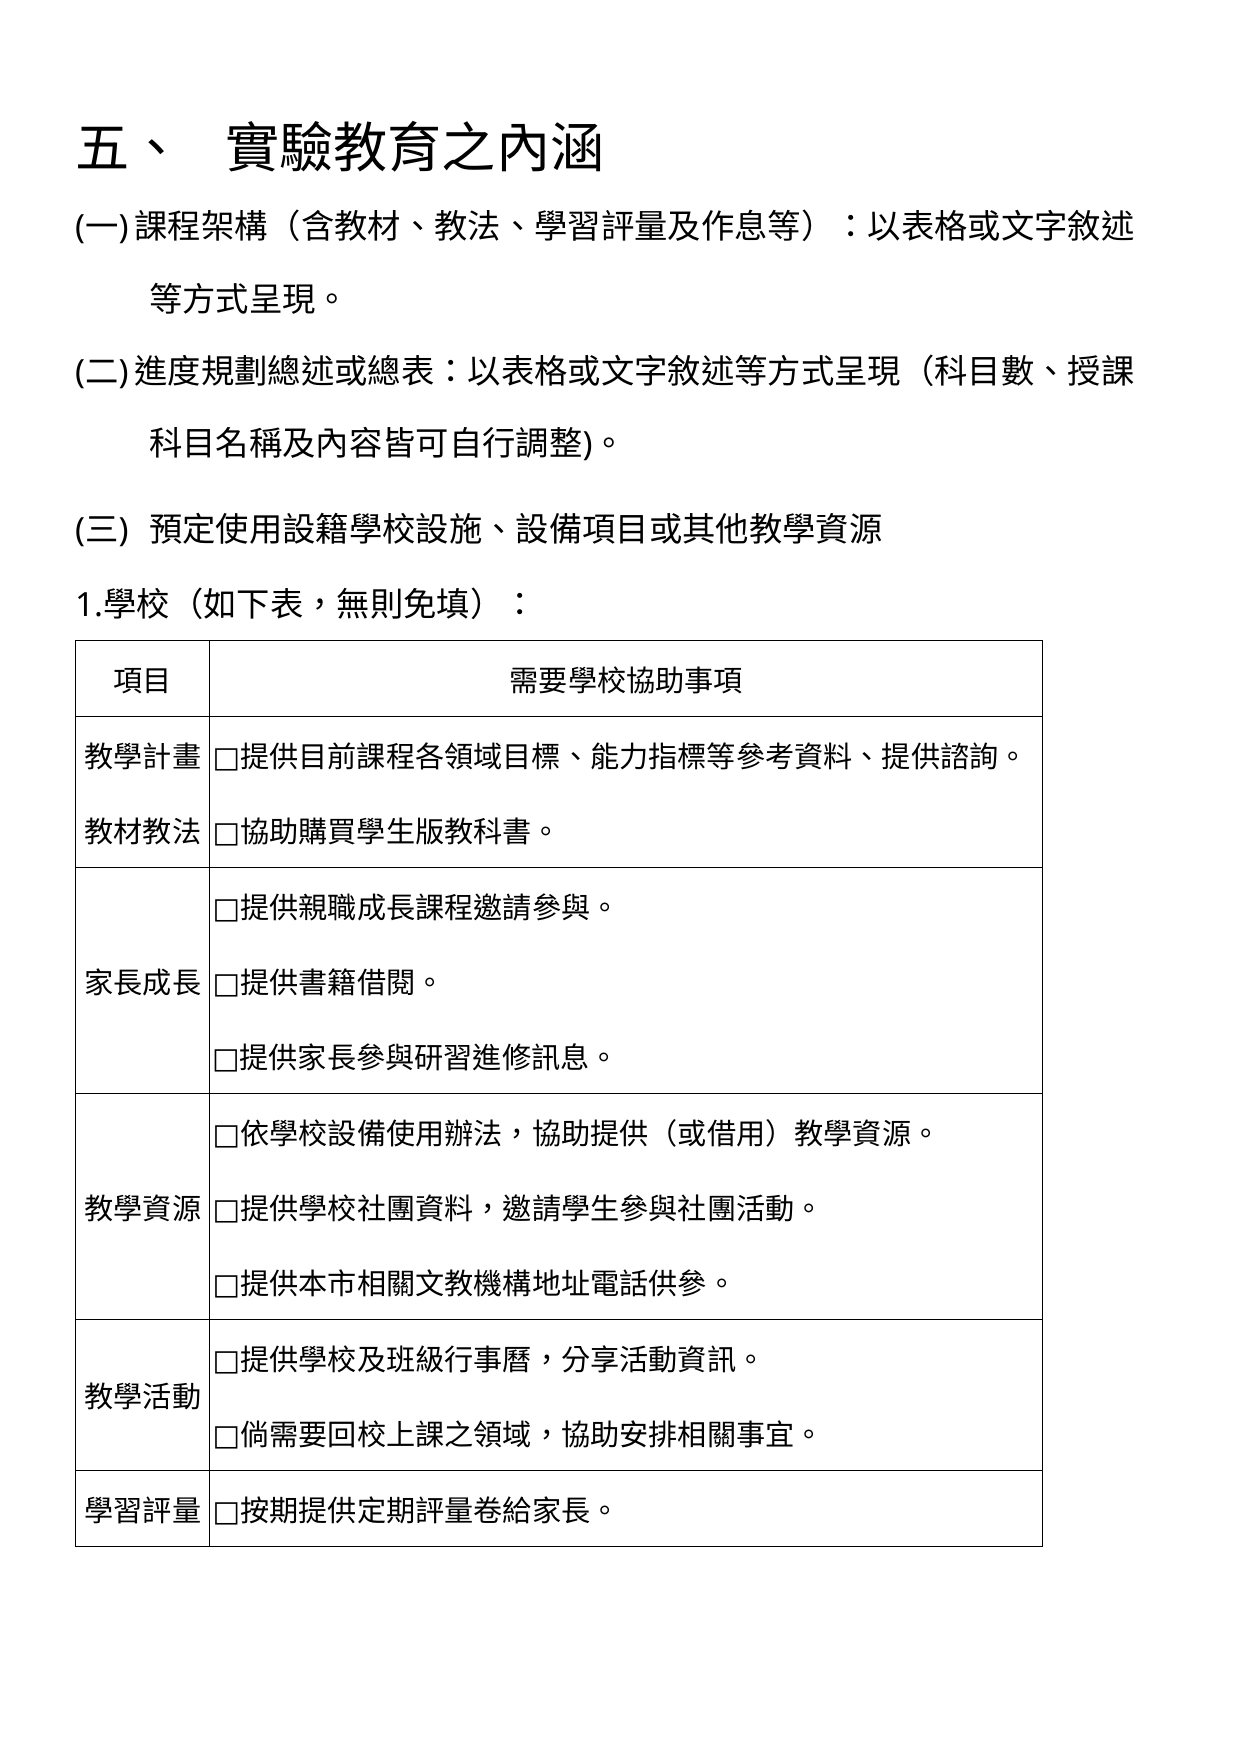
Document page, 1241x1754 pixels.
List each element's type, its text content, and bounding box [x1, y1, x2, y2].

list 預定使用設籍學校設施、設備項目或其他教學資源 [75, 490, 1165, 565]
table_cell □提供目前課程各領域目標、能力指標等參考資料、提供諮詢。 □協助購買學生版教科書。 [210, 717, 1042, 867]
table_header 需要學校協助事項 [210, 641, 1042, 716]
table_cell 教學計畫 教材教法 [76, 717, 209, 867]
table_header 項目 [76, 641, 209, 716]
table_cell 教學活動 [76, 1320, 209, 1470]
table_cell 家長成長 [76, 868, 209, 1093]
table_cell 學習評量 [76, 1471, 209, 1546]
table_cell 教學資源 [76, 1094, 209, 1319]
table_cell □提供親職成長課程邀請參與。 □提供書籍借閱。 □提供家長參與研習進修訊息。 [210, 868, 1042, 1093]
list 進度規劃總述或總表：以表格或文字敘述等方式呈現（科目數、授課科目名稱及內容皆可自行調整)。 [75, 345, 1165, 466]
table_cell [210, 1471, 1042, 1546]
list 課程架構（含教材、教法、學習評量及作息等）：以表格或文字敘述等方式呈現。 [75, 200, 1165, 321]
table_cell □依學校設備使用辦法，協助提供（或借用）教學資源。 □提供學校社團資料，邀請學生參與社團活動。 □提供本市相關文教機構地址電話供參。 [210, 1094, 1042, 1319]
text 1.學校（如下表，無則免填）： [75, 565, 1165, 640]
text 五、 實驗教育之內涵 [75, 87, 1165, 200]
table_cell □提供學校及班級行事曆，分享活動資訊。 □倘需要回校上課之領域，協助安排相關事宜。 [210, 1320, 1042, 1470]
